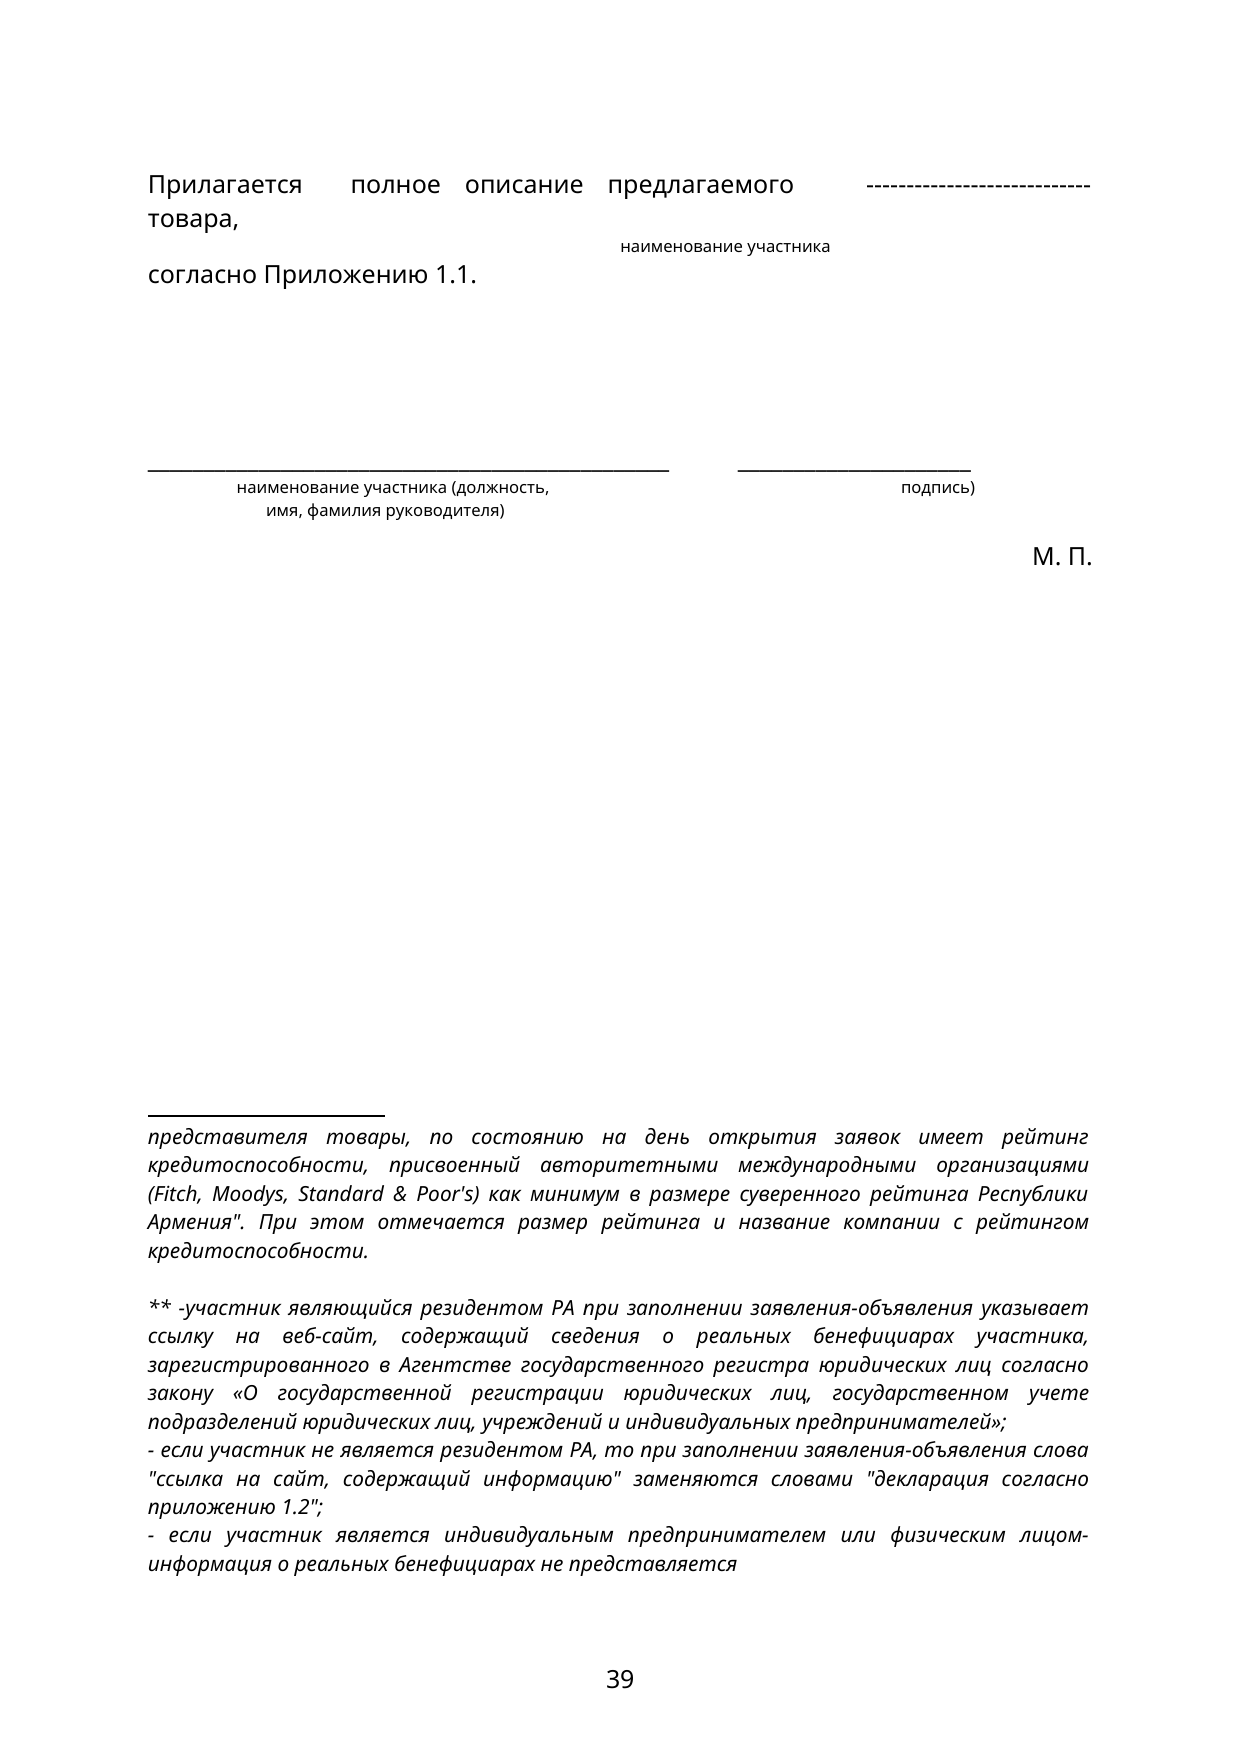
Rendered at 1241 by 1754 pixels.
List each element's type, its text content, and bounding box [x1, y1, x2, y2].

text согласно Приложению 1.1. [148, 257, 1092, 291]
text имя, фамилия руководителя) [266, 499, 1092, 521]
text Прилагается полное описание предлагаемого ---------------------------- товара, [148, 166, 1092, 234]
text наименование участника (должность, подпись) [236, 476, 1092, 499]
text М. П. [148, 538, 1092, 572]
text наименование участника [148, 234, 1092, 257]
text _______________________________________________ _____________________ [148, 442, 1092, 476]
